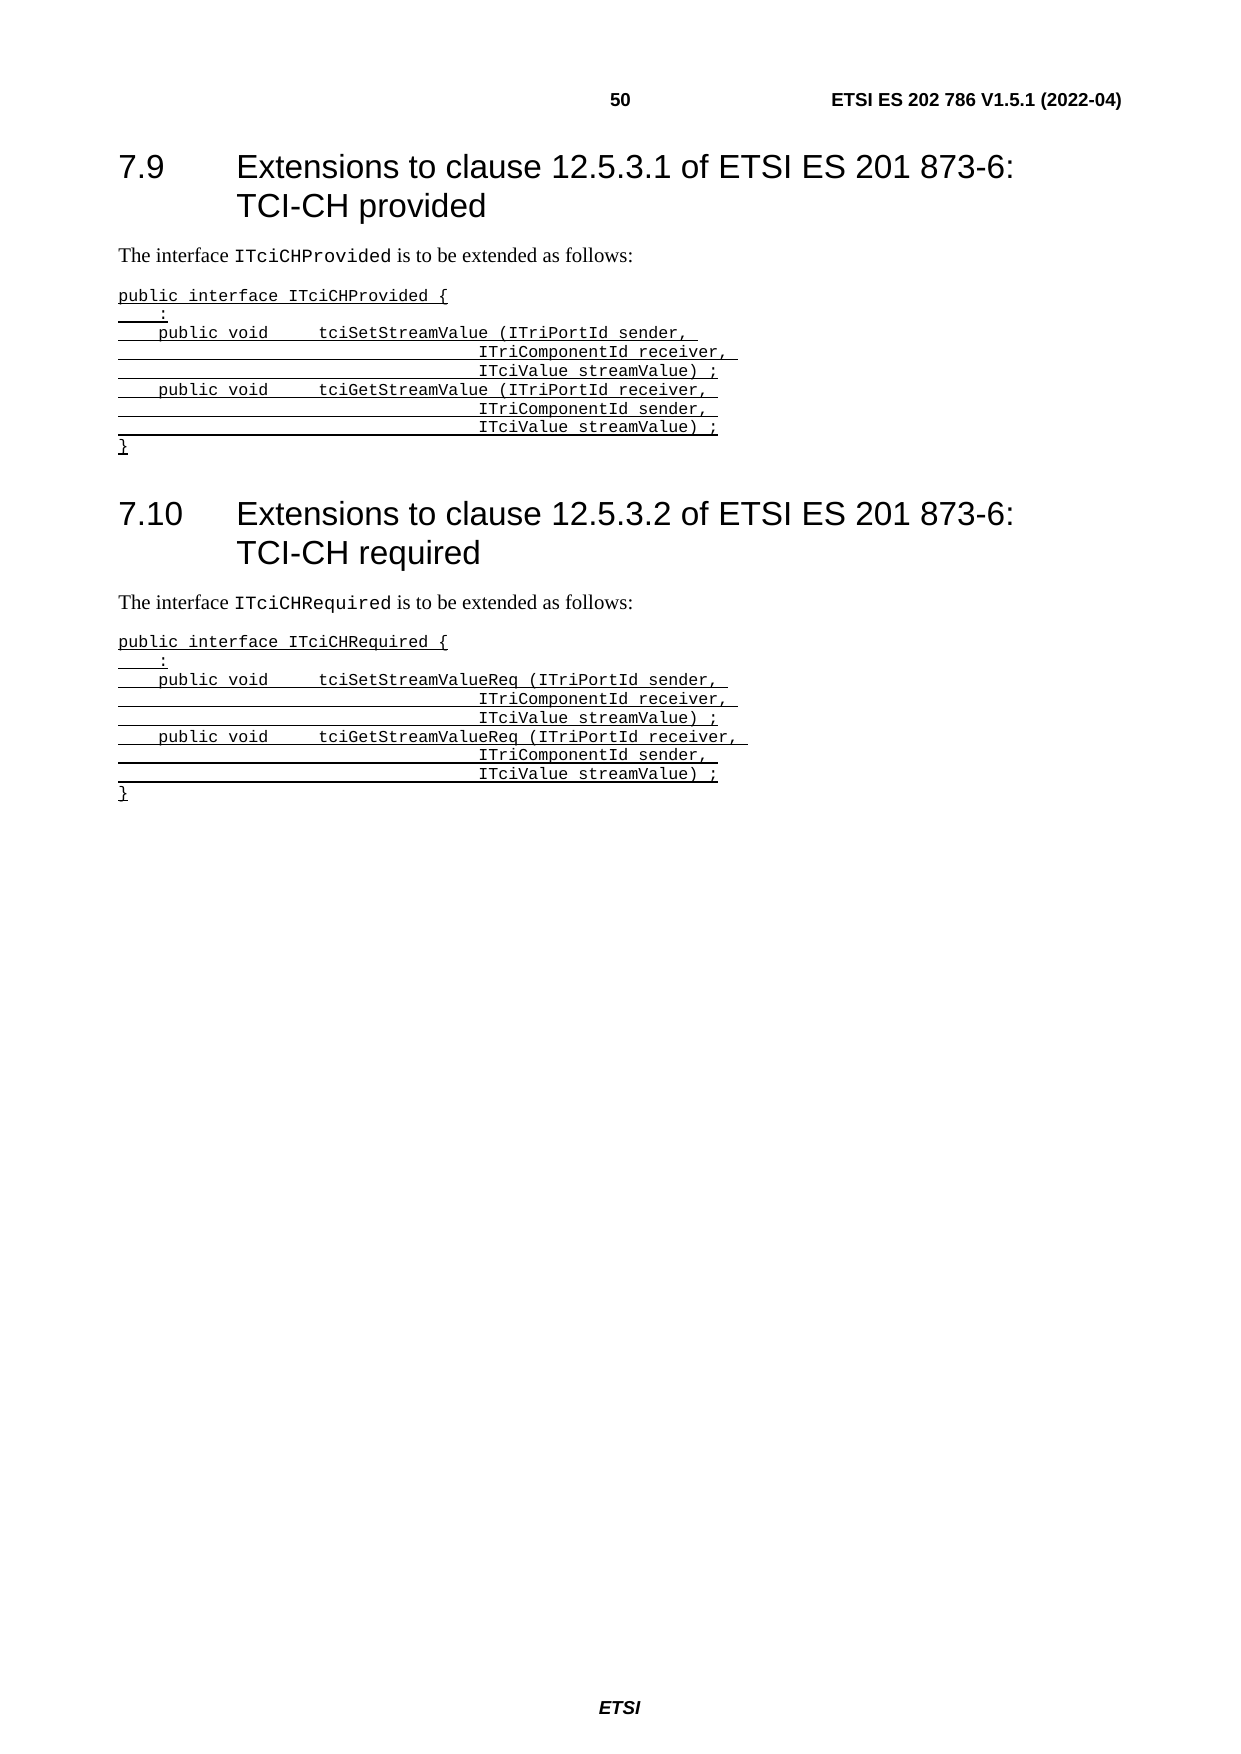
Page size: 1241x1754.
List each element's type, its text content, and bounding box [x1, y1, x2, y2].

text } [118, 438, 1122, 457]
text public void tciGetStreamValueReq (ITriPortId receiver, [118, 728, 1122, 747]
text ITriComponentId receiver, ITciValue streamValue) ; [118, 344, 1122, 381]
text The interface ITciCHProvided is to be extended as follows: [118, 243, 1122, 268]
text public void tciGetStreamValue (ITriPortId receiver, [118, 381, 1122, 400]
text : [118, 653, 1122, 672]
text } [118, 785, 1122, 803]
text : [118, 306, 1122, 325]
text public void tciSetStreamValueReq (ITriPortId sender, [118, 672, 1122, 690]
subtitle 7.9 Extensions to clause 12.5.3.1 of ETSI ES 201 873-6: TCI-CH provided [118, 148, 1122, 224]
text public void tciSetStreamValue (ITriPortId sender, [118, 325, 1122, 344]
text public interface ITciCHProvided { [118, 287, 1122, 306]
text ITriComponentId sender, ITciValue streamValue) ; [118, 747, 1122, 785]
text ITriComponentId receiver, ITciValue streamValue) ; [118, 690, 1122, 728]
text public interface ITciCHRequired { [118, 634, 1122, 653]
text The interface ITciCHRequired is to be extended as follows: [118, 590, 1122, 615]
subtitle 7.10 Extensions to clause 12.5.3.2 of ETSI ES 201 873-6: TCI-CH required [118, 494, 1122, 571]
text ITriComponentId sender, ITciValue streamValue) ; [118, 400, 1122, 438]
